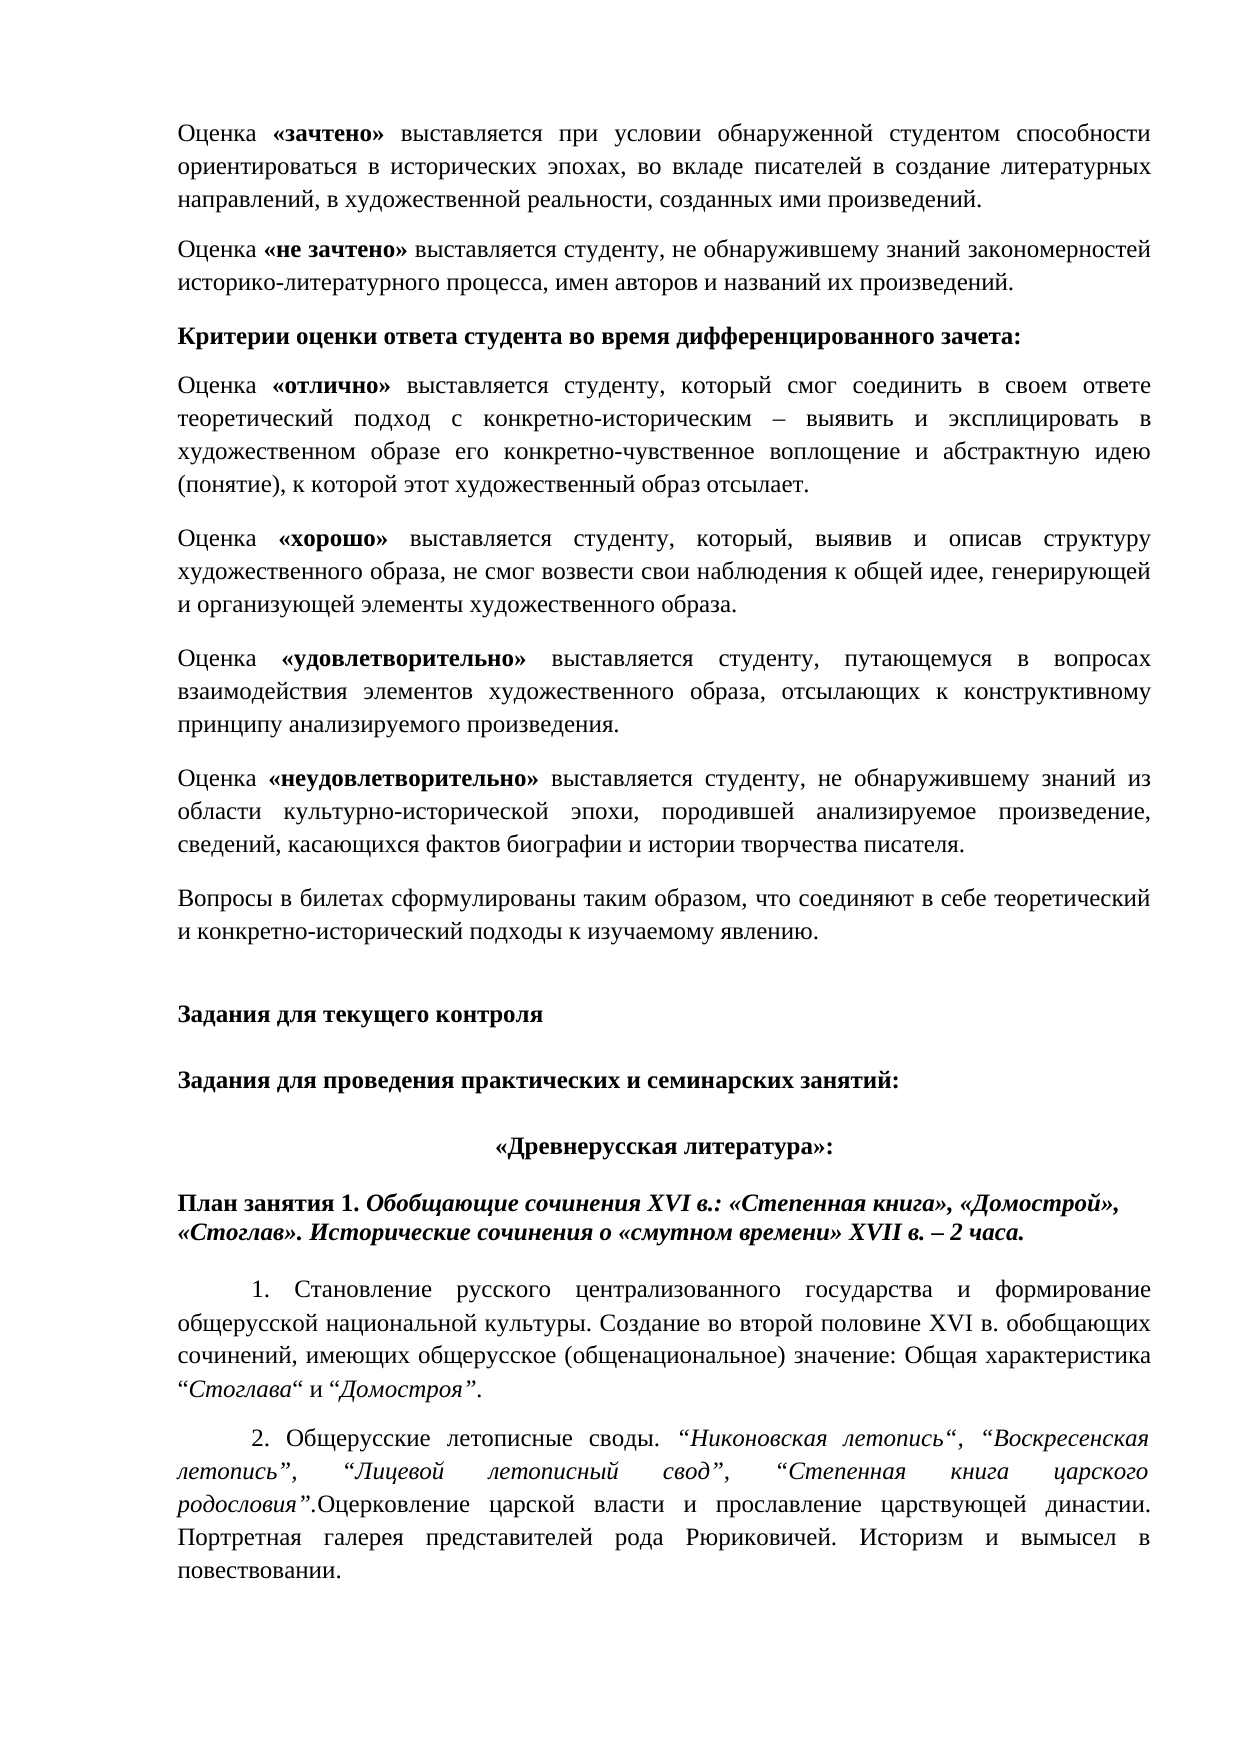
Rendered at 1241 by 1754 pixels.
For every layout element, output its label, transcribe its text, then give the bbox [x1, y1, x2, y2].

text Оценка «зачтено» выставляется при условии обнаруженной студентом способности ориентироваться в исторических эпохах, во вкладе писателей в создание литературных направлений, в художественной реальности, созданных ими произведений. [177, 118, 1152, 213]
text Задания для проведения практических и семинарских занятий: [177, 1065, 1152, 1093]
text Оценка «не зачтено» выставляется студенту, не обнаружившему знаний закономерностей историко-литературного процесса, имен авторов и названий их произведений. [177, 234, 1152, 296]
text Критерии оценки ответа студента во время дифференцированного зачета: [177, 321, 1152, 349]
text Оценка «удовлетворительно» выставляется студенту, путающемуся в вопросах взаимодействия элементов художественного образа, отсылающих к конструктивному принципу анализируемого произведения. [177, 643, 1152, 738]
text Оценка «неудовлетворительно» выставляется студенту, не обнаружившему знаний из области культурно-исторической эпохи, породившей анализируемое произведение, сведений, касающихся фактов биографии и истории творчества писателя. [177, 763, 1152, 858]
text Оценка «хорошо» выставляется студенту, который, выявив и описав структуру художественного образа, не смог возвести свои наблюдения к общей идее, генерирующей и организующей элементы художественного образа. [177, 523, 1152, 618]
text Задания для текущего контроля [177, 999, 1152, 1027]
text 2. Общерусские летописные своды. “Никоновская летопись“, “Воскресенская летопись”, “Лицевой летописный свод”, “Степенная книга царского родословия”.Оцерковление царской власти и прославление царствующей династии. Портретная галерея представителей рода Рюриковичей. Историзм и вымысел в повествовании. [177, 1423, 1152, 1584]
text Оценка «отлично» выставляется студенту, который смог соединить в своем ответе теоретический подход с конкретно-историческим – выявить и эксплицировать в художественном образе его конкретно-чувственное воплощение и абстрактную идею (понятие), к которой этот художественный образ отсылает. [177, 370, 1152, 498]
text План занятия 1. Обобщающие сочинения XVI в.: «Степенная книга», «Домострой», «Стоглав». Исторические сочинения о «смутном времени» XVII в. – 2 часа. [177, 1188, 1152, 1246]
text 1. Становление русского централизованного государства и формирование общерусской национальной культуры. Создание во второй половине XVI в. обобщающих сочинений, имеющих общерусское (общенациональное) значение: Общая характеристика “Стоглава“ и “Домостроя”. [177, 1274, 1152, 1402]
text Вопросы в билетах сформулированы таким образом, что соединяют в себе теоретический и конкретно-исторический подходы к изучаемому явлению. [177, 883, 1152, 945]
text «Древнерусская литература»: [177, 1131, 1152, 1159]
